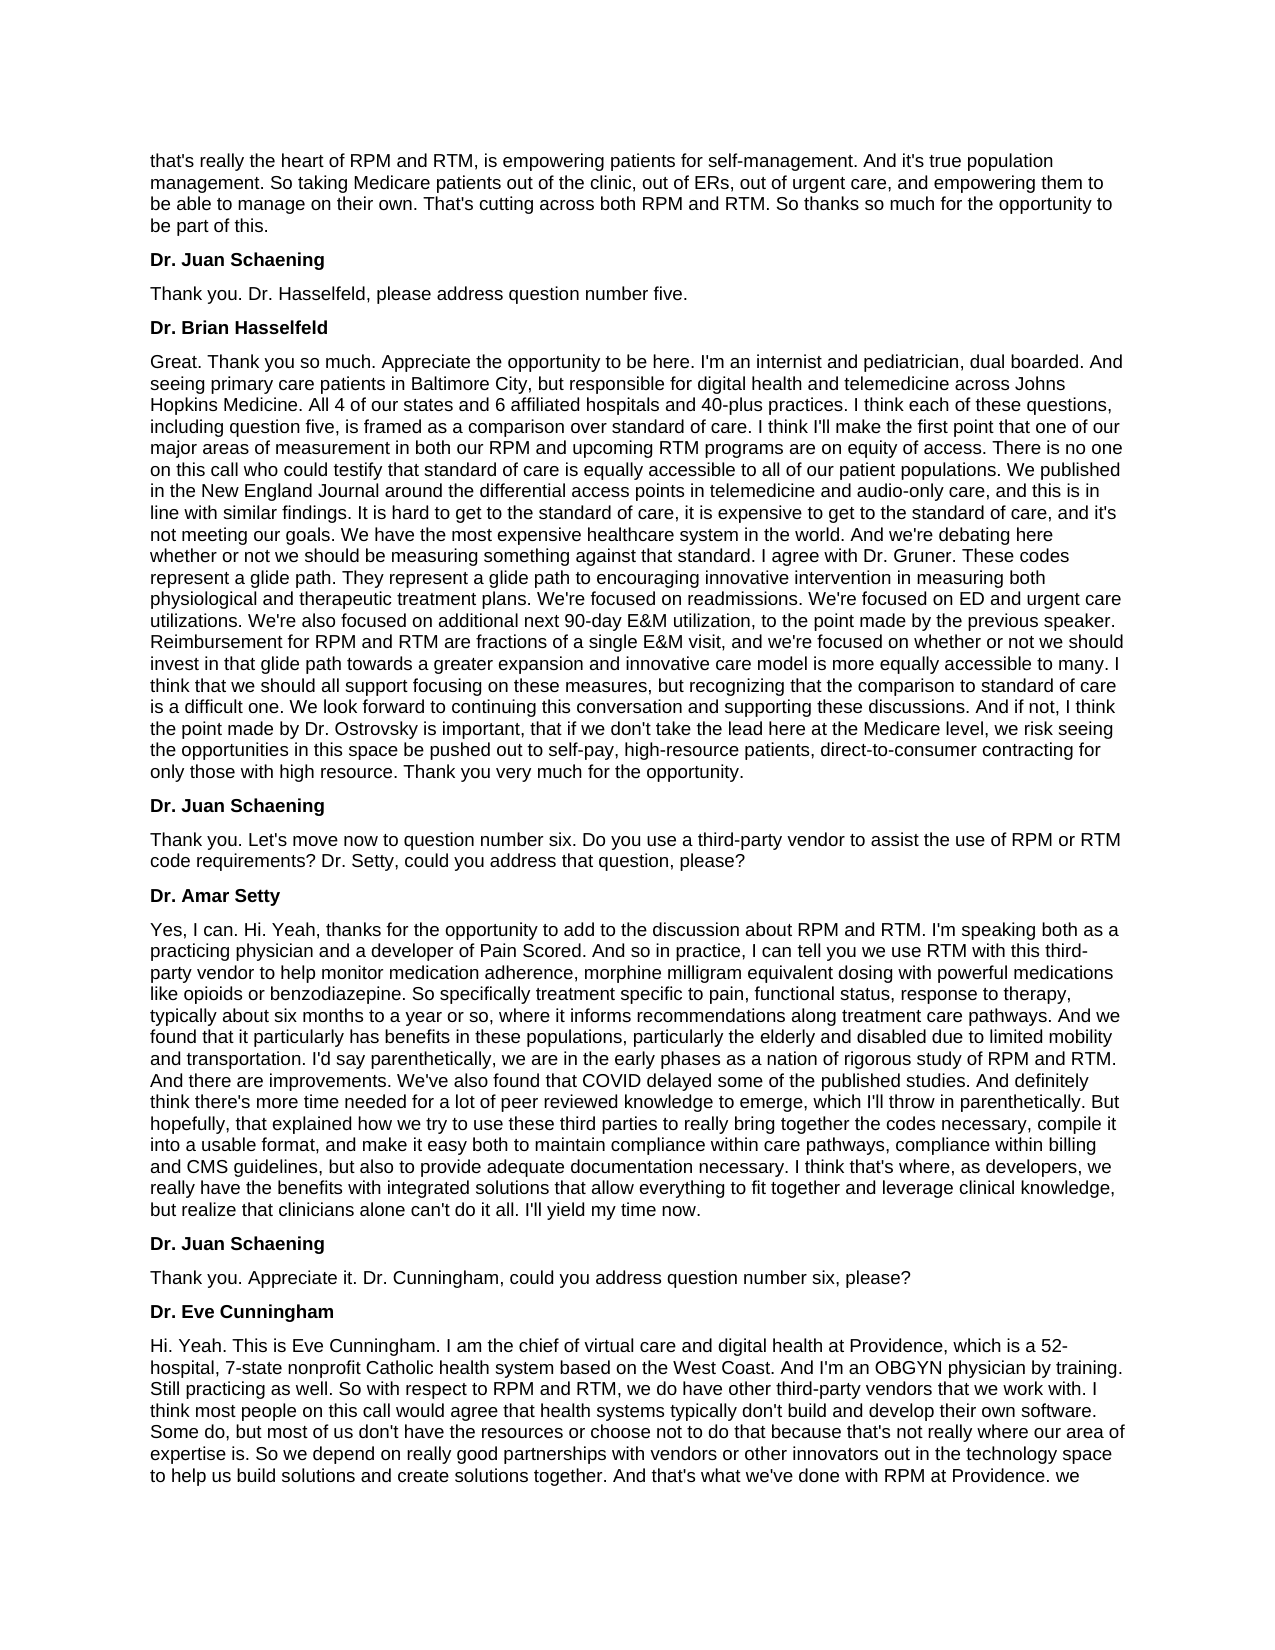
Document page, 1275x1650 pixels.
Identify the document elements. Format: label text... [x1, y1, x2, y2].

text Dr. Juan Schaening [150, 795, 1125, 816]
text Thank you. Let's move now to question number six. Do you use a third-party vendor to assist the use of RPM or RTM code requirements? Dr. Setty, could you address that question, please? [150, 829, 1125, 872]
text Great. Thank you so much. Appreciate the opportunity to be here. I'm an internist and pediatrician, dual boarded. And seeing primary care patients in Baltimore City, but responsible for digital health and telemedicine across Johns Hopkins Medicine. All 4 of our states and 6 affiliated hospitals and 40-plus practices. I think each of these questions, including question five, is framed as a comparison over standard of care. I think I'll make the first point that one of our major areas of measurement in both our RPM and upcoming RTM programs are on equity of access. There is no one on this call who could testify that standard of care is equally accessible to all of our patient populations. We published in the New England Journal around the differential access points in telemedicine and audio-only care, and this is in line with similar findings. It is hard to get to the standard of care, it is expensive to get to the standard of care, and it's not meeting our goals. We have the most expensive healthcare system in the world. And we're debating here whether or not we should be measuring something against that standard. I agree with Dr. Gruner. These codes represent a glide path. They represent a glide path to encouraging innovative intervention in measuring both physiological and therapeutic treatment plans. We're focused on readmissions. We're focused on ED and urgent care utilizations. We're also focused on additional next 90-day E&M utilization, to the point made by the previous speaker. Reimbursement for RPM and RTM are fractions of a single E&M visit, and we're focused on whether or not we should invest in that glide path towards a greater expansion and innovative care model is more equally accessible to many. I think that we should all support focusing on these measures, but recognizing that the comparison to standard of care is a difficult one. We look forward to continuing this conversation and supporting these discussions. And if not, I think the point made by Dr. Ostrovsky is important, that if we don't take the lead here at the Medicare level, we risk seeing the opportunities in this space be pushed out to self-pay, high-resource patients, direct-to-consumer contracting for only those with high resource. Thank you very much for the opportunity. [150, 351, 1125, 782]
text Yes, I can. Hi. Yeah, thanks for the opportunity to add to the discussion about RPM and RTM. I'm speaking both as a practicing physician and a developer of Pain Scored. And so in practice, I can tell you we use RTM with this third-party vendor to help monitor medication adherence, morphine milligram equivalent dosing with powerful medications like opioids or benzodiazepine. So specifically treatment specific to pain, functional status, response to therapy, typically about six months to a year or so, where it informs recommendations along treatment care pathways. And we found that it particularly has benefits in these populations, particularly the elderly and disabled due to limited mobility and transportation. I'd say parenthetically, we are in the early phases as a nation of rigorous study of RPM and RTM. And there are improvements. We've also found that COVID delayed some of the published studies. And definitely think there's more time needed for a lot of peer reviewed knowledge to emerge, which I'll throw in parenthetically. But hopefully, that explained how we try to use these third parties to really bring together the codes necessary, compile it into a usable format, and make it easy both to maintain compliance within care pathways, compliance within billing and CMS guidelines, but also to provide adequate documentation necessary. I think that's where, as developers, we really have the benefits with integrated solutions that allow everything to fit together and leverage clinical knowledge, but realize that clinicians alone can't do it all. I'll yield my time now. [150, 918, 1125, 1220]
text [150, 1335, 1125, 1486]
text Dr. Juan Schaening [150, 249, 1125, 270]
text Thank you. Appreciate it. Dr. Cunningham, could you address question number six, please? [150, 1267, 1125, 1288]
text Dr. Brian Hasselfeld [150, 317, 1125, 338]
text Dr. Eve Cunningham [150, 1301, 1125, 1322]
text Thank you. Dr. Hasselfeld, please address question number five. [150, 283, 1125, 304]
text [150, 150, 1125, 236]
text Dr. Amar Setty [150, 884, 1125, 906]
text Dr. Juan Schaening [150, 1233, 1125, 1254]
